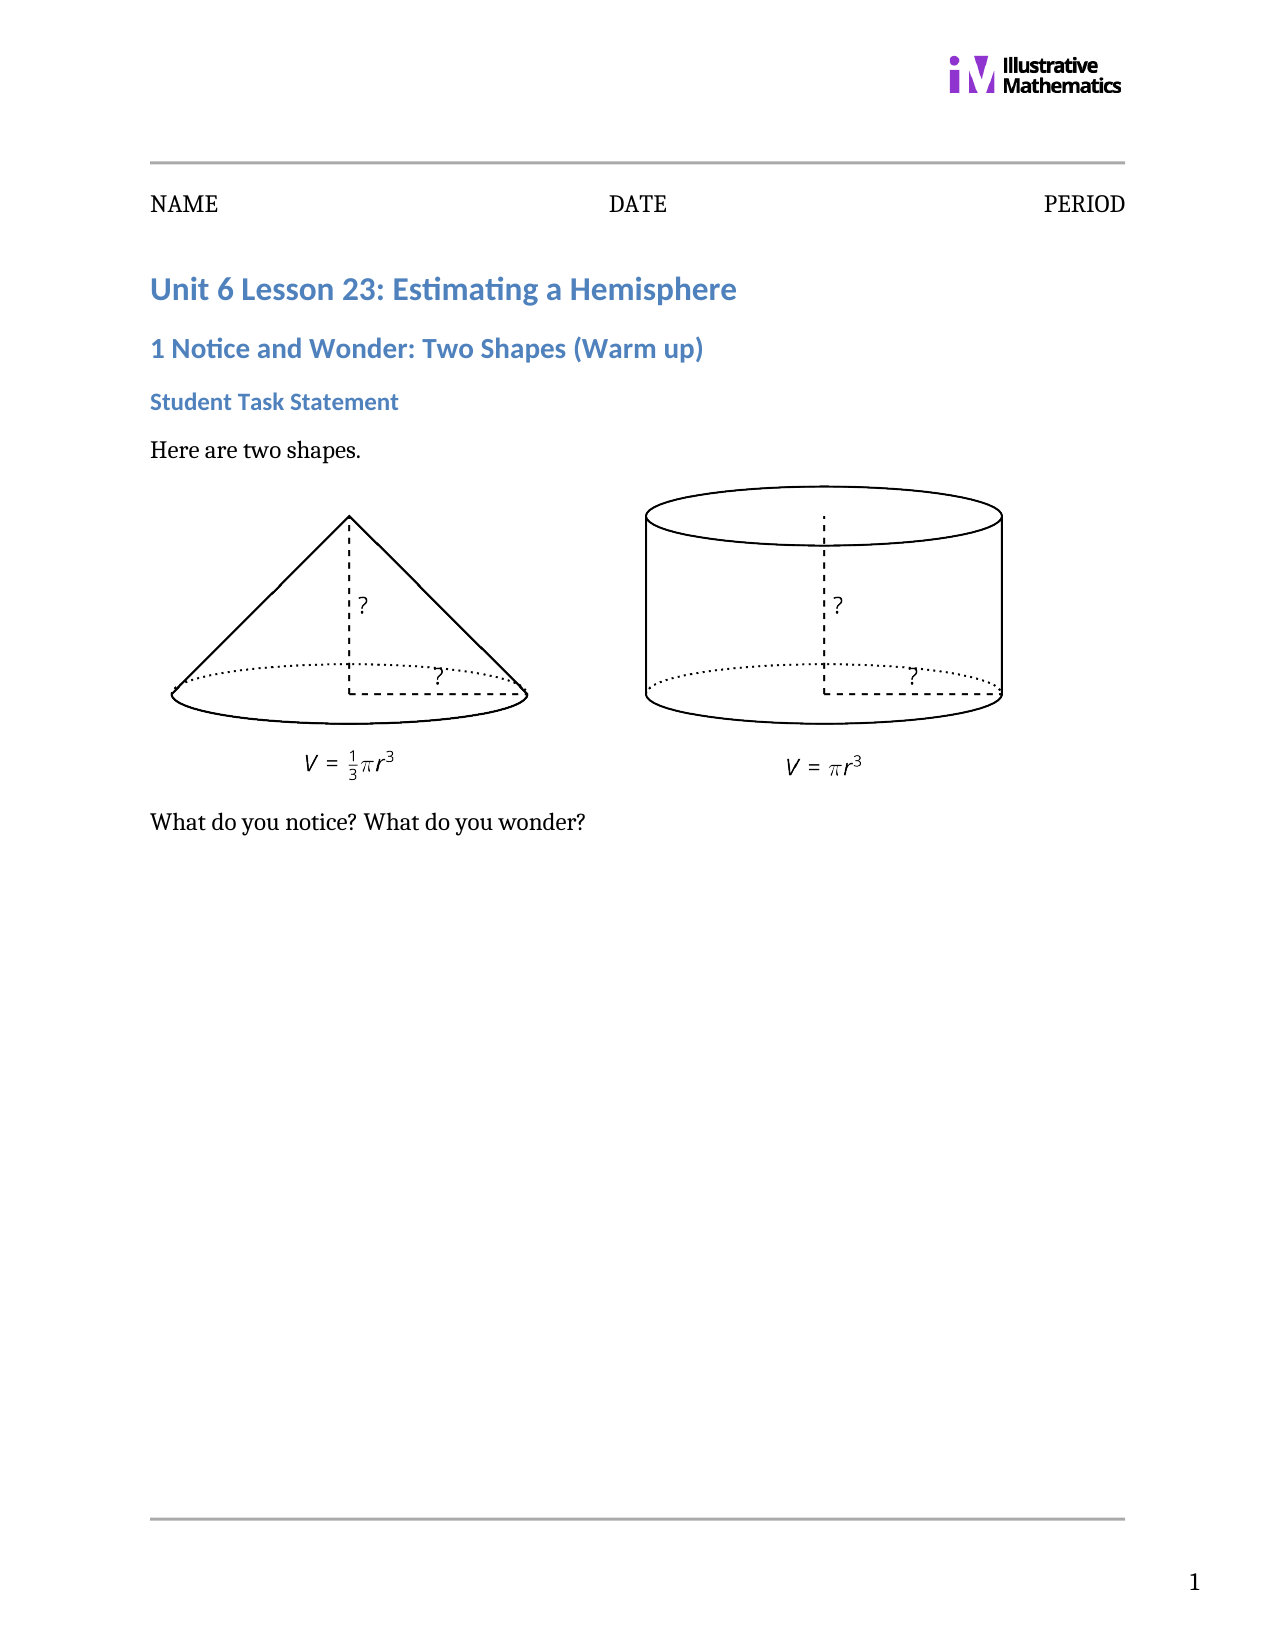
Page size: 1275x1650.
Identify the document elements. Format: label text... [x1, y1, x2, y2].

text What do you notice? What do you wonder? [150, 808, 1125, 837]
text Here are two shapes. [150, 436, 1125, 464]
subtitle Unit 6 Lesson 23: Estimating a Hemisphere [150, 268, 1125, 309]
picture [949, 55, 1121, 93]
subtitle 1 Notice and Wonder: Two Shapes (Warm up) [150, 330, 1125, 366]
picture [168, 483, 1005, 790]
subtitle Student Task Statement [150, 386, 1125, 417]
